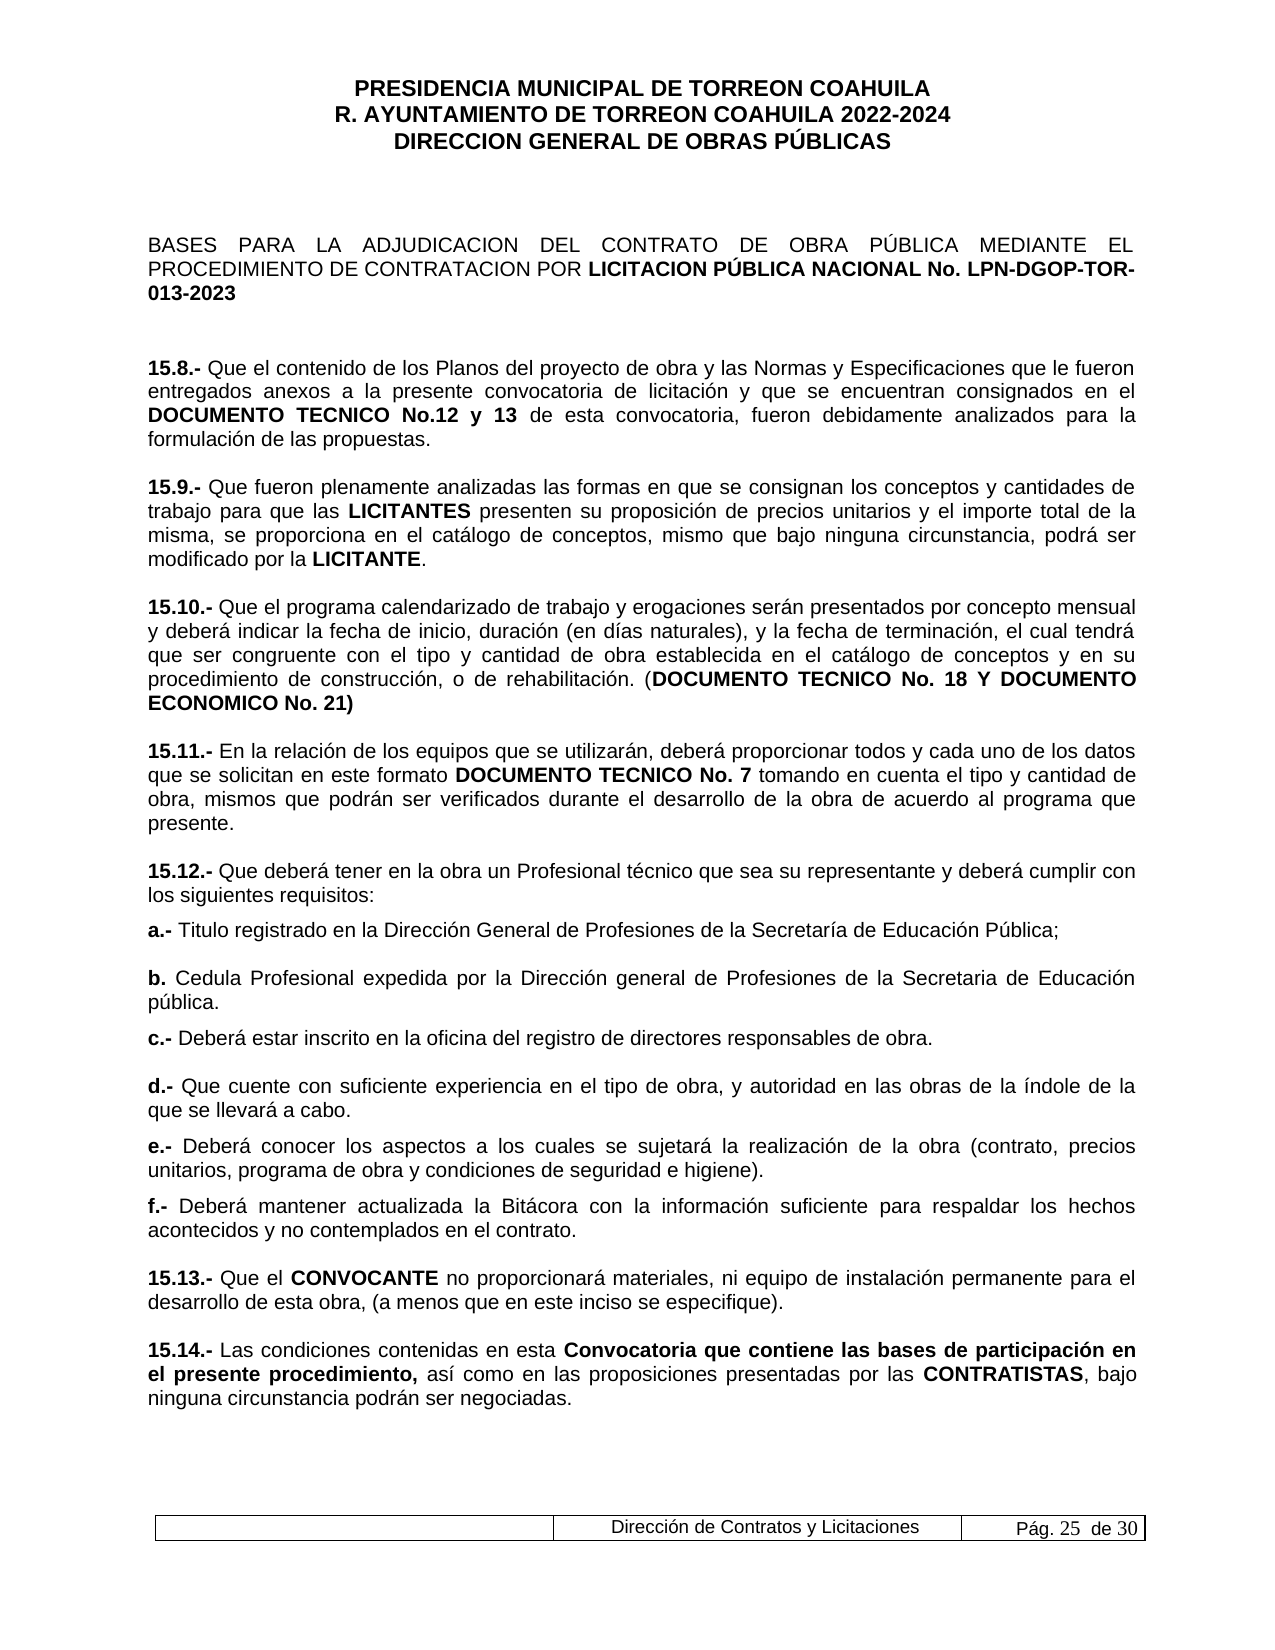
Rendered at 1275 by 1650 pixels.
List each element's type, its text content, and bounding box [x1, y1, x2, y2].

text 15.12.- Que deberá tener en la obra un Profesional técnico que sea su representante y deberá cumplir con los siguientes requisitos: [148, 858, 1137, 906]
text c.- Deberá estar inscrito en la oficina del registro de directores responsables de obra. [148, 1026, 1137, 1050]
text d.- Que cuente con suficiente experiencia en el tipo de obra, y autoridad en las obras de la índole de la que se llevará a cabo. [148, 1074, 1137, 1122]
subtitle 15.13.- Que el CONVOCANTE no proporcionará materiales, ni equipo de instalación permanente para el desarrollo de esta obra, (a menos que en este inciso se especifique). [148, 1266, 1137, 1314]
text e.- Deberá conocer los aspectos a los cuales se sujetará la realización de la obra (contrato, precios unitarios, programa de obra y condiciones de seguridad e higiene). [148, 1134, 1137, 1182]
text b. Cedula Profesional expedida por la Dirección general de Profesiones de la Secretaria de Educación pública. [148, 966, 1137, 1014]
text a.- Titulo registrado en de Profesiones de de Educación Pública; [148, 918, 1137, 942]
text 15.11.- En la relación de los equipos que se utilizarán, deberá proporcionar todos y cada uno de los datos que se solicitan en este formato DOCUMENTO TECNICO No. 7 tomando en cuenta el tipo y cantidad de obra, mismos que podrán ser verificados durante el desarrollo de la obra de acuerdo al programa que presente. [148, 739, 1137, 834]
text f.- Deberá mantener actualizada la Bitácora con la información suficiente para respaldar los hechos acontecidos y no contemplados en el contrato. [148, 1194, 1137, 1242]
text 15.9.- Que fueron plenamente analizadas las formas en que se consignan los conceptos y cantidades de trabajo para que las LICITANTES presenten su proposición de precios unitarios y el importe total de la misma, se proporciona en el catálogo de conceptos, mismo que bajo ninguna circunstancia, podrá ser modificado por la LICITANTE. [148, 475, 1137, 571]
text 15.10.- Que el programa calendarizado de trabajo y erogaciones serán presentados por concepto mensual y deberá indicar la fecha de inicio, duración (en días naturales), y la fecha de terminación, el cual tendrá que ser congruente con el tipo y cantidad de obra establecida en el catálogo de conceptos y en su procedimiento de construcción, o de rehabilitación. (DOCUMENTO TECNICO No. 18 Y DOCUMENTO ECONOMICO No. 21) [148, 595, 1137, 715]
text 15.8.- Que el contenido de los Planos del proyecto de obra y las Normas y Especificaciones que le fueron entregados anexos a la presente convocatoria de licitación y que se encuentran consignados en el DOCUMENTO TECNICO No.12 y 13 de esta convocatoria, fueron debidamente analizados para la formulación de las propuestas. [148, 355, 1137, 451]
subtitle 15.14.- Las condiciones contenidas en esta Convocatoria que contiene las bases de participación en el presente procedimiento, así como en las proposiciones presentadas por las CONTRATISTAS, bajo ninguna circunstancia podrán ser negociadas. [148, 1338, 1137, 1409]
